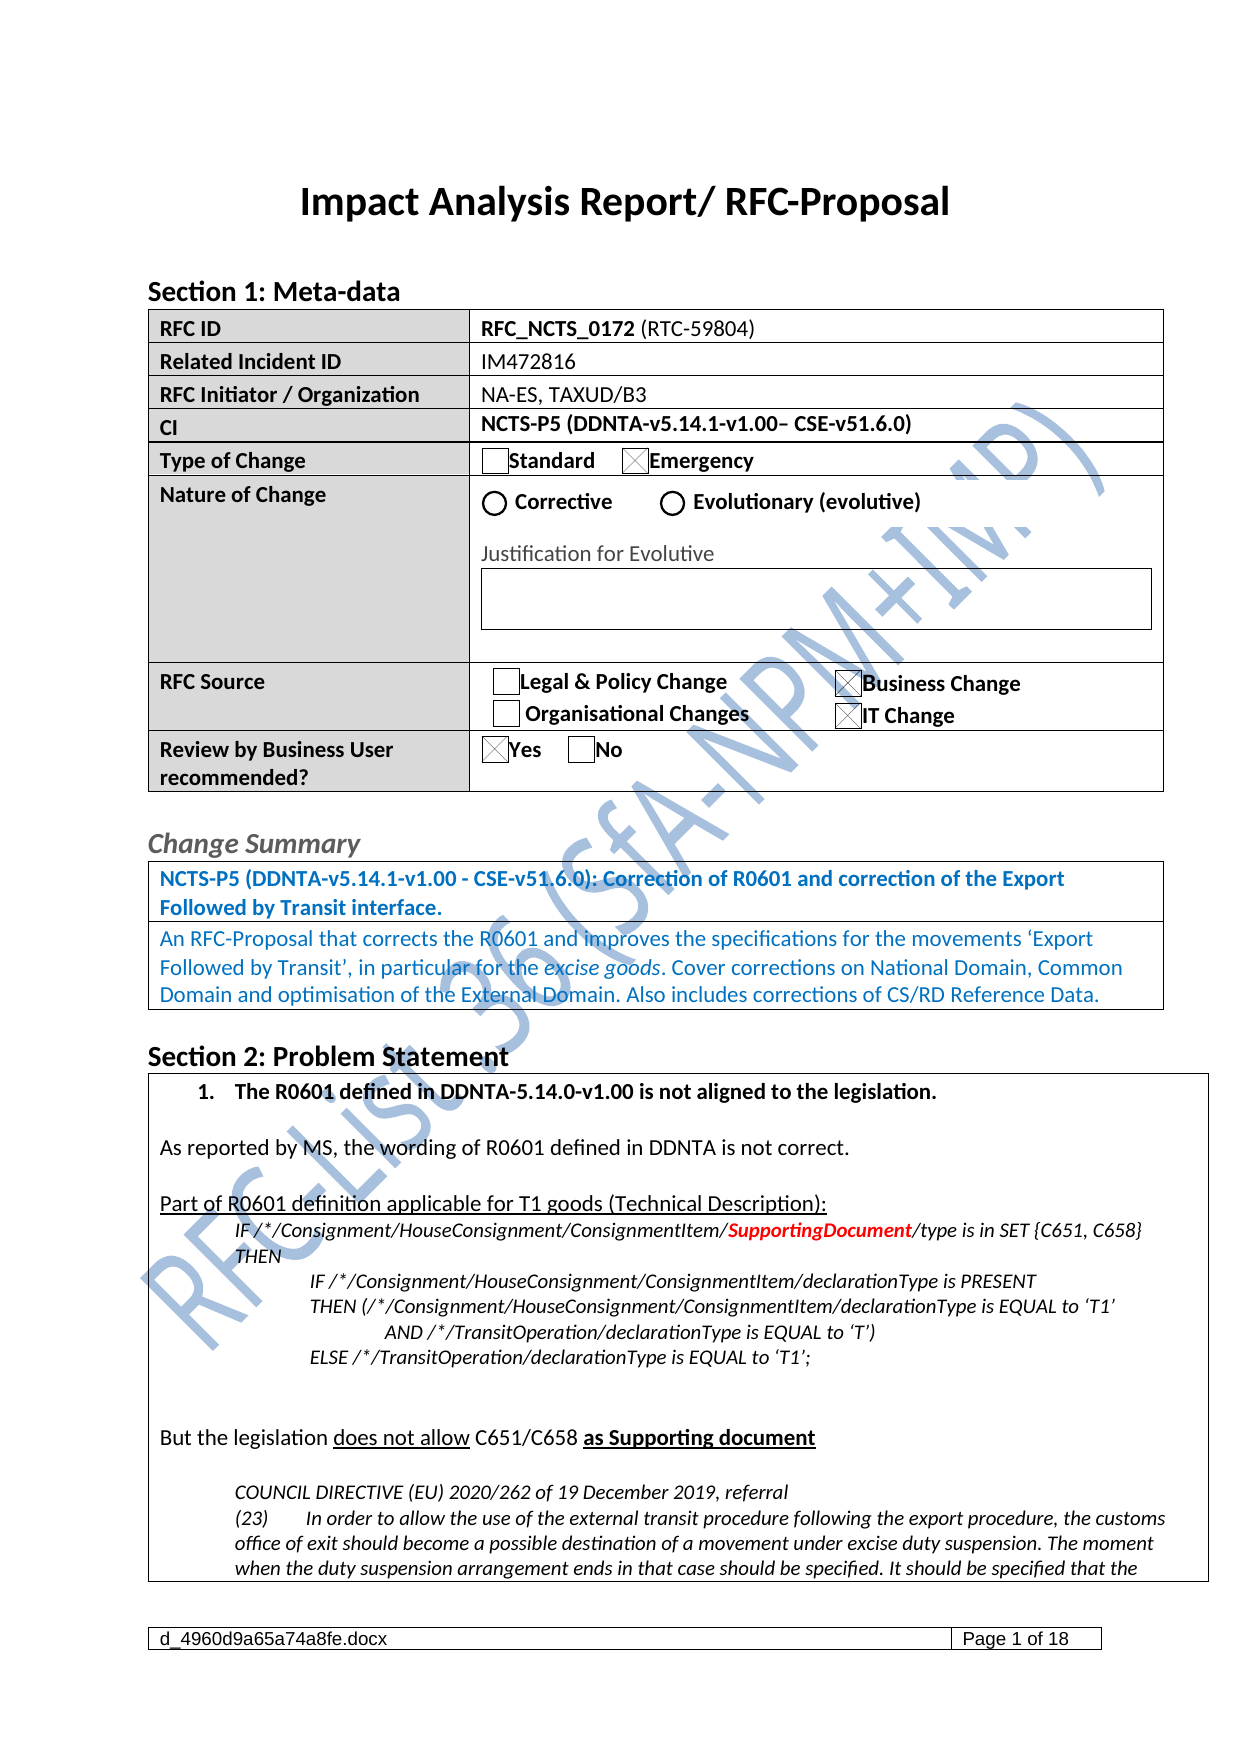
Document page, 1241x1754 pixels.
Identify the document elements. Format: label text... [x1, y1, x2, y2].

table_cell IM472816 [470, 343, 1163, 375]
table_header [149, 1074, 1208, 1581]
table_header RFC ID [149, 310, 469, 342]
table_cell Yes No [470, 731, 1163, 791]
subtitle Impact Analysis Report/ RFC-Proposal [148, 175, 1102, 226]
table_cell Type of Change [149, 443, 469, 474]
table_cell Nature of Change [149, 476, 469, 662]
text Section 2: Problem Statement [148, 1038, 1102, 1073]
table_cell [470, 663, 1163, 730]
table_cell RFC Source [149, 663, 469, 730]
table_cell Related Incident ID [149, 343, 469, 375]
table_cell Standard Emergency [470, 443, 1163, 474]
table_cell An RFC-Proposal that corrects the R0601 and improves the specifications for the movements ‘Export Followed by Transit’, in particular for the excise goods. Cover corrections on National Domain, Common Domain and optimisation of the External Domain. Also includes corrections of CS/RD Reference Data. [149, 922, 1163, 1009]
text Section 1: Meta-data [148, 273, 1102, 308]
table_header RFC_NCTS_0172 (RTC-59804) [470, 310, 1163, 342]
table_cell Review by Business User recommended? [149, 731, 469, 791]
table_cell Justification for Evolutive [470, 476, 1163, 662]
table_cell CI [149, 409, 469, 441]
table_cell NCTS-P5 (DDNTA-v5.14.1-v1.00– CSE-v51.6.0) [470, 409, 1163, 441]
table_cell RFC Initiator / Organization [149, 376, 469, 408]
table_cell NA-ES, TAXUD/B3 [470, 376, 1163, 408]
text Change Summary [148, 825, 1102, 861]
table_header NCTS-P5 (DDNTA-v5.14.1-v1.00 - CSE-v51.6.0): Correction of R0601 and correction of the Export Followed by Transit interface. [149, 862, 1163, 921]
